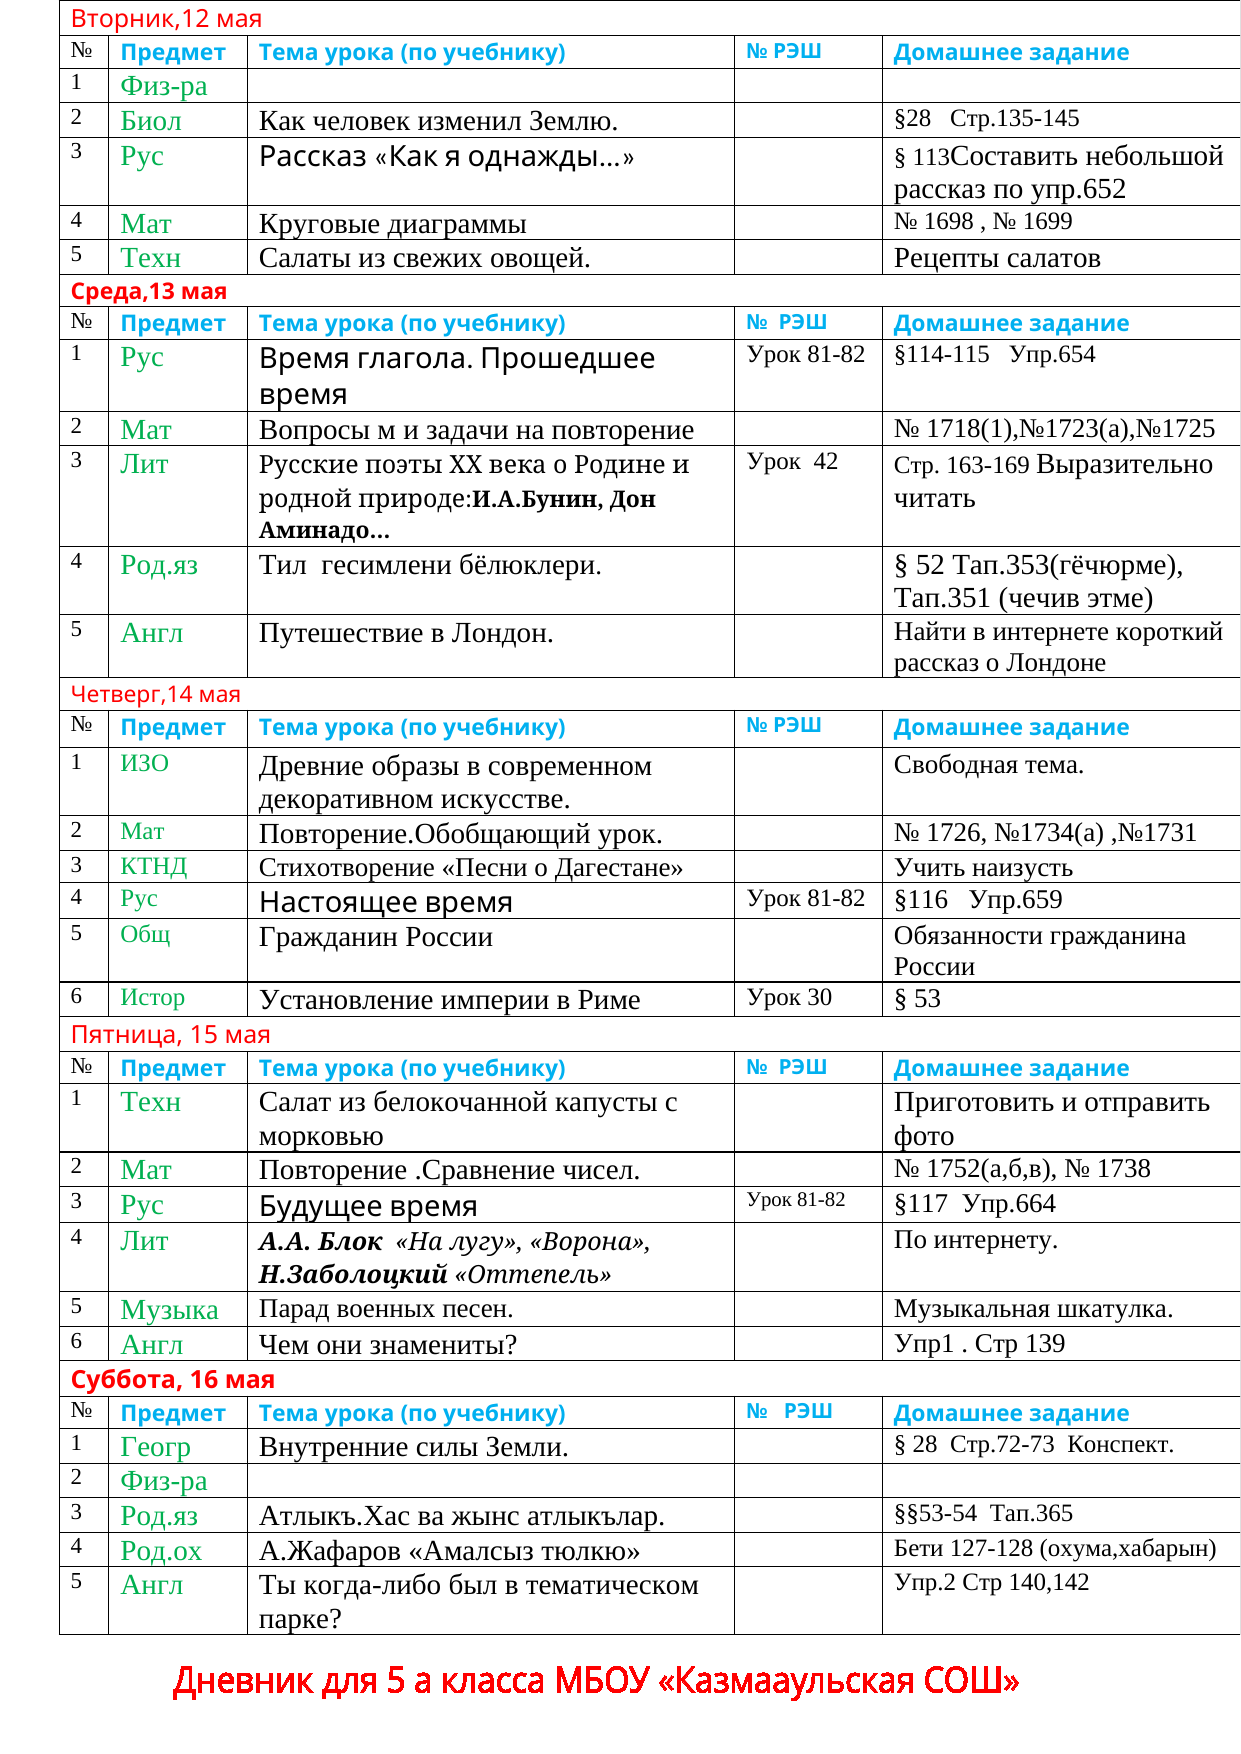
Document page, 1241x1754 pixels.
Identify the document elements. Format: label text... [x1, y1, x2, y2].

table_cell Стр. 163-169 Выразительно читать [883, 446, 1240, 546]
table_cell §§53-54 Тап.365 [883, 1498, 1240, 1532]
table_cell 4 [60, 206, 108, 239]
table_cell Чем они знамениты? [248, 1327, 734, 1360]
table_cell Предмет [109, 36, 247, 67]
table_cell Рецепты салатов [883, 240, 1240, 274]
table_cell Упр.2 Стр 140,142 [883, 1567, 1240, 1634]
table_cell 1 [60, 1429, 108, 1462]
table_cell [735, 103, 882, 137]
table_cell [735, 240, 882, 274]
table_cell §114-115 Упр.654 [883, 340, 1240, 411]
table_header Вторник,12 мая [60, 1, 1240, 35]
table_cell Путешествие в Лондон. [248, 615, 734, 677]
table_cell Будущее время [248, 1187, 734, 1222]
table_cell [735, 1429, 882, 1462]
table_cell 3 [60, 851, 108, 882]
table_cell Урок 30 [735, 983, 882, 1016]
table_cell Рус [109, 138, 247, 205]
table_cell Тема урока (по учебнику) [248, 36, 734, 67]
table_cell 5 [60, 919, 108, 981]
table_cell [883, 69, 1240, 102]
table_cell 1 [60, 1084, 108, 1151]
table_cell 6 [60, 983, 108, 1016]
table_cell Суббота, 16 мая [60, 1361, 1240, 1396]
table_cell № 1726, №1734(а) ,№1731 [883, 816, 1240, 850]
table_cell [735, 1084, 882, 1151]
table_cell [735, 1153, 882, 1186]
table_cell 4 [60, 1223, 108, 1291]
table_cell § 113Составить небольшой рассказ по упр.652 [883, 138, 1240, 205]
table_cell Домашнее задание [883, 711, 1240, 747]
table_cell § 28 Стр.72-73 Конспект. [883, 1429, 1240, 1462]
table_cell §117 Упр.664 [883, 1187, 1240, 1222]
table_cell 1 [60, 340, 108, 411]
table_cell № [60, 1052, 108, 1083]
table_cell 3 [60, 1498, 108, 1532]
table_cell Предмет [109, 1052, 247, 1083]
table_cell По интернету. [883, 1223, 1240, 1291]
table_cell Урок 42 [735, 446, 882, 546]
table_cell 3 [60, 138, 108, 205]
table_cell 2 [60, 412, 108, 445]
table_cell Рассказ «Как я однажды...» [248, 138, 734, 205]
table_cell 2 [60, 103, 108, 137]
table_cell Мат [109, 1153, 247, 1186]
table_cell Рус [109, 883, 247, 918]
table_cell [735, 748, 882, 815]
table_cell 6 [60, 1327, 108, 1360]
table_cell Тил гесимлени бёлюклери. [248, 547, 734, 614]
table_cell Тема урока (по учебнику) [248, 1052, 734, 1083]
table_cell Установление империи в Риме [248, 983, 734, 1016]
table_cell Найти в интернете короткий рассказ о Лондоне [883, 615, 1240, 677]
table_cell 5 [60, 615, 108, 677]
table_cell Музыка [109, 1292, 247, 1326]
table_cell Род.яз [109, 1498, 247, 1532]
table_cell Урок 81-82 [735, 340, 882, 411]
table_cell № РЭШ [735, 307, 882, 338]
table_cell [735, 919, 882, 981]
table_cell Род.ох [109, 1533, 247, 1566]
table_cell Вопросы м и задачи на повторение [248, 412, 734, 445]
table_cell № РЭШ [735, 36, 882, 67]
table_cell Физ-ра [109, 1464, 247, 1497]
table_cell Домашнее задание [883, 1397, 1240, 1428]
table_cell Как человек изменил Землю. [248, 103, 734, 137]
table_cell [735, 615, 882, 677]
table_cell № [60, 36, 108, 67]
table_cell Предмет [109, 1397, 247, 1428]
table_cell Англ [109, 1327, 247, 1360]
table_cell Салаты из свежих овощей. [248, 240, 734, 274]
table_cell № 1752(а,б,в), № 1738 [883, 1153, 1240, 1186]
table_cell Музыкальная шкатулка. [883, 1292, 1240, 1326]
table_cell [735, 1292, 882, 1326]
table_cell [735, 138, 882, 205]
table_cell 3 [60, 446, 108, 546]
table_cell Круговые диаграммы [248, 206, 734, 239]
table_cell [248, 69, 734, 102]
table_cell [248, 1464, 734, 1497]
table_cell Тема урока (по учебнику) [248, 307, 734, 338]
table_cell Тема урока (по учебнику) [248, 1397, 734, 1428]
table_cell Англ [109, 1567, 247, 1634]
table_cell № [60, 711, 108, 747]
table_cell [735, 816, 882, 850]
table_cell А.А. Блок «На лугу», «Ворона», Н.Заболоцкий «Оттепель» [248, 1223, 734, 1291]
table_cell §28 Стр.135-145 [883, 103, 1240, 137]
table_cell КТНД [109, 851, 247, 882]
table_cell Атлыкъ.Хас ва жынс атлыкълар. [248, 1498, 734, 1532]
table_cell Домашнее задание [883, 36, 1240, 67]
table_cell № [60, 1397, 108, 1428]
table_cell [735, 1567, 882, 1634]
table_cell Англ [109, 615, 247, 677]
table_cell [735, 1533, 882, 1566]
table_cell 4 [60, 883, 108, 918]
table_cell Салат из белокочанной капусты с морковью [248, 1084, 734, 1151]
table_cell Среда,13 мая [60, 275, 1240, 306]
table_cell Время глагола. Прошедшее время [248, 340, 734, 411]
table_cell Внутренние силы Земли. [248, 1429, 734, 1462]
table_cell 5 [60, 240, 108, 274]
table_cell Стихотворение «Песни о Дагестане» [248, 851, 734, 882]
table_cell № 1698 , № 1699 [883, 206, 1240, 239]
table_cell 4 [60, 1533, 108, 1566]
table_cell Русские поэты XX века о Родине и родной природе:И.А.Бунин, Дон Аминадо… [248, 446, 734, 546]
table_cell ИЗО [109, 748, 247, 815]
table_cell Упр1 . Стр 139 [883, 1327, 1240, 1360]
table_cell Домашнее задание [883, 1052, 1240, 1083]
table_cell Техн [109, 1084, 247, 1151]
table_cell [735, 1327, 882, 1360]
table_cell Тема урока (по учебнику) [248, 711, 734, 747]
table_cell [735, 69, 882, 102]
table_cell Домашнее задание [883, 307, 1240, 338]
table_cell А.Жафаров «Амалсыз тюлкю» [248, 1533, 734, 1566]
table_cell Предмет [109, 307, 247, 338]
table_cell № РЭШ [735, 711, 882, 747]
table_cell Гражданин России [248, 919, 734, 981]
table_cell [735, 1498, 882, 1532]
table_cell № [60, 307, 108, 338]
table_cell 2 [60, 1153, 108, 1186]
table_cell Бети 127-128 (охума,хабарын) [883, 1533, 1240, 1566]
table_cell Истор [109, 983, 247, 1016]
table_cell Рус [109, 340, 247, 411]
table_cell Техн [109, 240, 247, 274]
table_cell 2 [60, 816, 108, 850]
table_cell Приготовить и отправить фото [883, 1084, 1240, 1151]
table_cell Древние образы в современном декоративном искусстве. [248, 748, 734, 815]
table_cell 3 [60, 1187, 108, 1222]
table_cell 5 [60, 1292, 108, 1326]
table_cell № 1718(1),№1723(а),№1725 [883, 412, 1240, 445]
table_cell Свободная тема. [883, 748, 1240, 815]
table_cell Повторение.Обобщающий урок. [248, 816, 734, 850]
table_cell Ты когда-либо был в тематическом парке? [248, 1567, 734, 1634]
table_cell Рус [109, 1187, 247, 1222]
table_cell Геогр [109, 1429, 247, 1462]
table_cell Четверг,14 мая [60, 678, 1240, 709]
table_cell [735, 851, 882, 882]
table_cell § 52 Тап.353(гёчюрме), Тап.351 (чечив этме) [883, 547, 1240, 614]
table_cell 2 [60, 1464, 108, 1497]
table_cell Обязанности гражданина России [883, 919, 1240, 981]
table_cell Лит [109, 446, 247, 546]
table_cell Урок 81-82 [735, 883, 882, 918]
table_cell [883, 1464, 1240, 1497]
table_cell Настоящее время [248, 883, 734, 918]
table_cell Общ [109, 919, 247, 981]
table_cell 1 [60, 748, 108, 815]
table_cell Мат [109, 206, 247, 239]
table_cell Повторение .Сравнение чисел. [248, 1153, 734, 1186]
table_cell 4 [60, 547, 108, 614]
table_cell Парад военных песен. [248, 1292, 734, 1326]
table_cell Физ-ра [109, 69, 247, 102]
table_cell № РЭШ [735, 1052, 882, 1083]
table_cell §116 Упр.659 [883, 883, 1240, 918]
table_cell Биол [109, 103, 247, 137]
table_cell § 53 [883, 983, 1240, 1016]
table_cell [735, 206, 882, 239]
table_cell Лит [109, 1223, 247, 1291]
table_cell [735, 1223, 882, 1291]
table_cell [735, 547, 882, 614]
table_cell 1 [60, 69, 108, 102]
table_cell 5 [60, 1567, 108, 1634]
table_cell Мат [109, 412, 247, 445]
table_cell [735, 412, 882, 445]
table_cell Предмет [109, 711, 247, 747]
table_cell Мат [109, 816, 247, 850]
table_cell Пятница, 15 мая [60, 1017, 1240, 1051]
table_cell № РЭШ [735, 1397, 882, 1428]
table_cell Учить наизусть [883, 851, 1240, 882]
table_cell Урок 81-82 [735, 1187, 882, 1222]
table_cell [735, 1464, 882, 1497]
table_cell Род.яз [109, 547, 247, 614]
